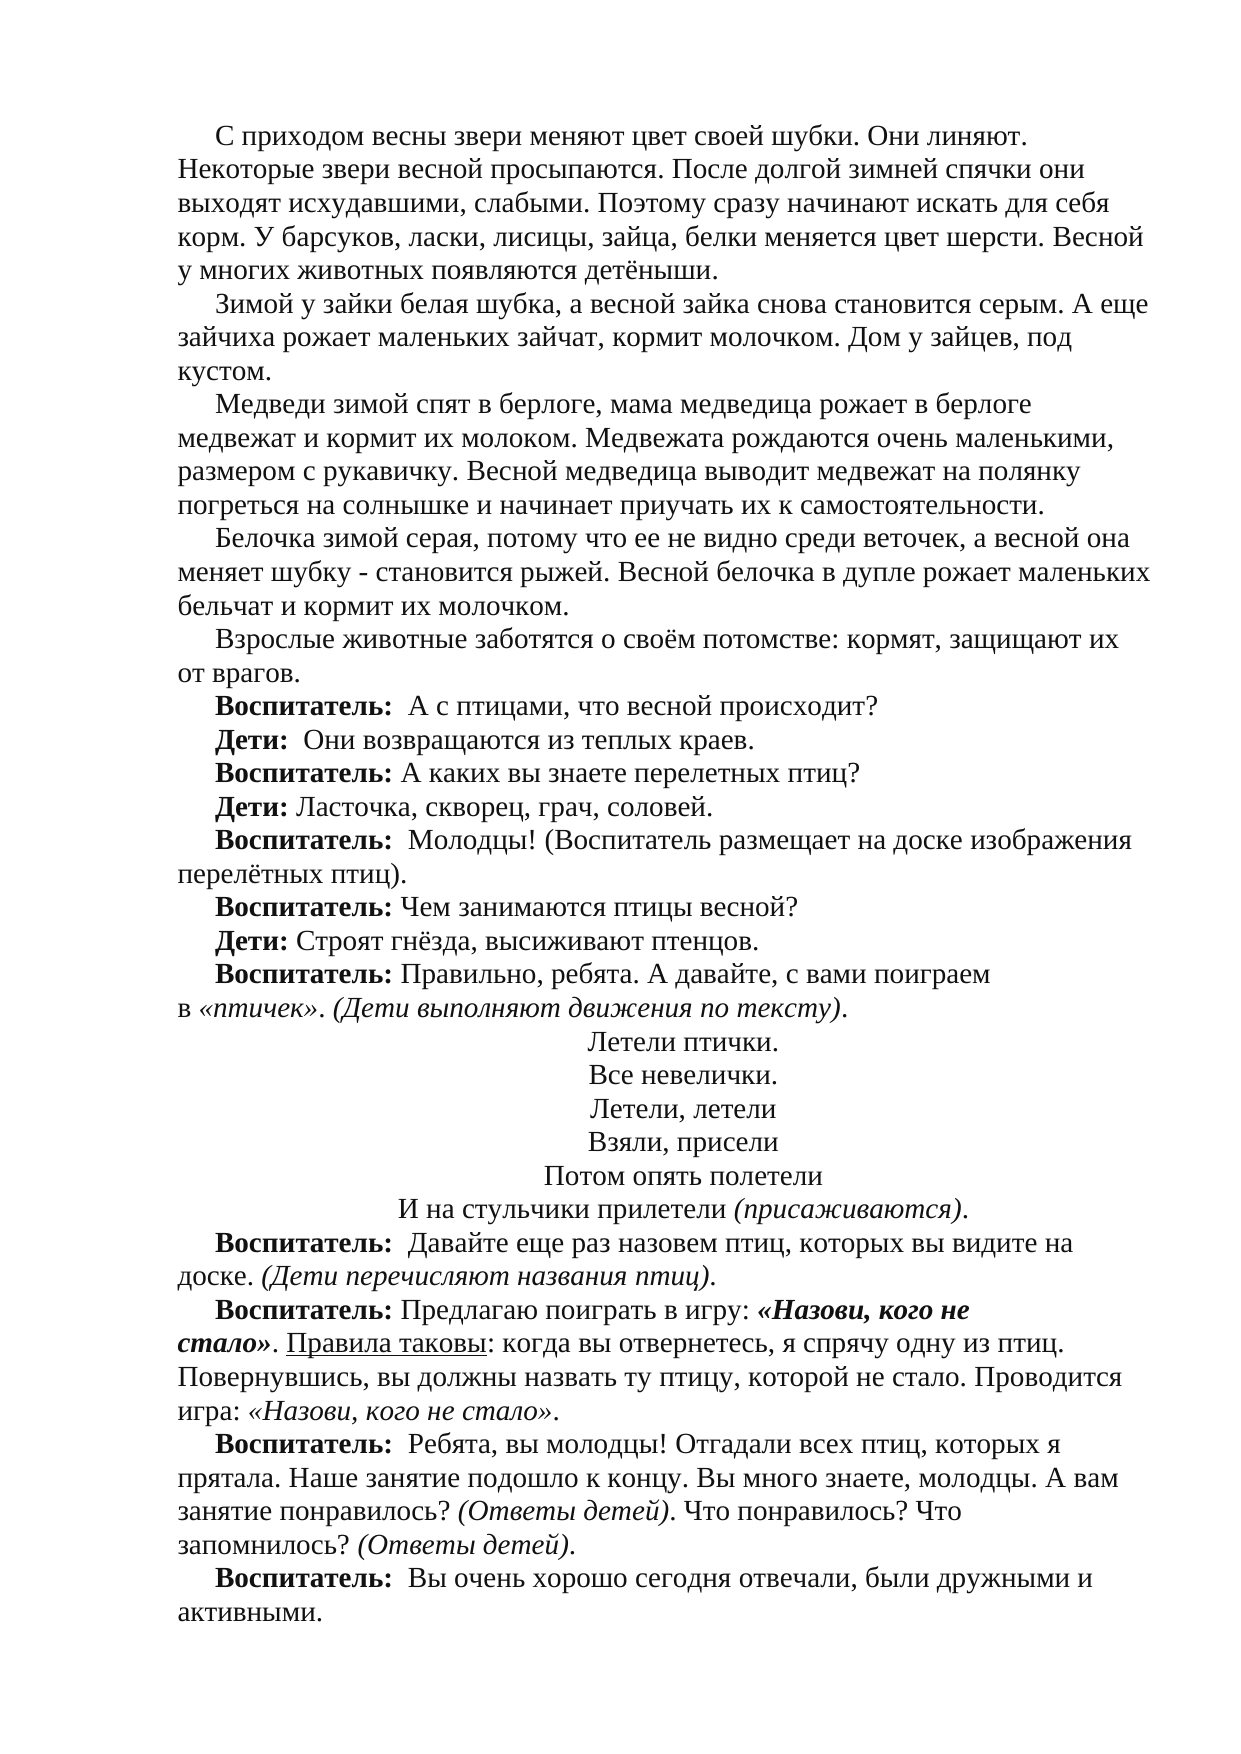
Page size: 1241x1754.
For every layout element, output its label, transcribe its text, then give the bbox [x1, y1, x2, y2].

text Взрослые животные заботятся о своём потомстве: кормят, защищают их от врагов. [177, 621, 1152, 688]
text Воспитатель: А с птицами, что весной происходит? [177, 688, 1152, 722]
text Воспитатель: Чем занимаются птицы весной? [177, 889, 1152, 923]
text Воспитатель: А каких вы знаете перелетных птиц? [177, 755, 1152, 789]
text С приходом весны звери меняют цвет своей шубки. Они линяют. Некоторые звери весной просыпаются. После долгой зимней спячки они выходят исхудавшими, слабыми. Поэтому сразу начинают искать для себя корм. У барсуков, ласки, лисицы, зайца, белки меняется цвет шерсти. Весной у многих животных появляются детёныши. [177, 118, 1152, 286]
text И на стульчики прилетели (присаживаются). [177, 1191, 1152, 1225]
text Дети: Они возвращаются из теплых краев. [177, 722, 1152, 755]
text Белочка зимой серая, потому что ее не видно среди веточек, а весной она меняет шубку - становится рыжей. Весной белочка в дупле рожает маленьких бельчат и кормит их молочком. [177, 521, 1152, 621]
text Воспитатель: Молодцы! (Воспитатель размещает на доске изображения перелётных птиц). [177, 822, 1152, 889]
text Воспитатель: Давайте еще раз назовем птиц, которых вы видите на доске. (Дети перечисляют названия птиц). [177, 1225, 1152, 1292]
text Воспитатель: Правильно, ребята. А давайте, с вами поиграем в «птичек». (Дети выполняют движения по тексту). [177, 957, 1152, 1024]
text Воспитатель: Вы очень хорошо сегодня отвечали, были дружными и активными. [177, 1560, 1152, 1627]
text Все невелички. [177, 1057, 1152, 1091]
text Медведи зимой спят в берлоге, мама медведица рожает в берлоге медвежат и кормит их молоком. Медвежата рождаются очень маленькими, размером с рукавичку. Весной медведица выводит медвежат на полянку погреться на солнышке и начинает приучать их к самостоятельности. [177, 386, 1152, 521]
text Зимой у зайки белая шубка, а весной зайка снова становится серым. А еще зайчиха рожает маленьких зайчат, кормит молочком. Дом у зайцев, под кустом. [177, 286, 1152, 386]
text Дети: Строят гнёзда, высиживают птенцов. [177, 923, 1152, 957]
text Летели птички. [177, 1024, 1152, 1057]
text Летели, летели [177, 1091, 1152, 1124]
text Воспитатель: Ребята, вы молодцы! Отгадали всех птиц, которых я прятала. Наше занятие подошло к концу. Вы много знаете, молодцы. А вам занятие понравилось? (Ответы детей). Что понравилось? Что запомнилось? (Ответы детей). [177, 1426, 1152, 1560]
text Взяли, присели [177, 1124, 1152, 1158]
text Дети: Ласточка, скворец, грач, соловей. [177, 789, 1152, 822]
text Потом опять полетели [177, 1158, 1152, 1191]
text Воспитатель: Предлагаю поиграть в игру: «Назови, кого не стало». Правила таковы: когда вы отвернетесь, я спрячу одну из птиц. Повернувшись, вы должны назвать ту птицу, которой не стало. Проводится игра: «Назови, кого не стало». [177, 1292, 1152, 1426]
